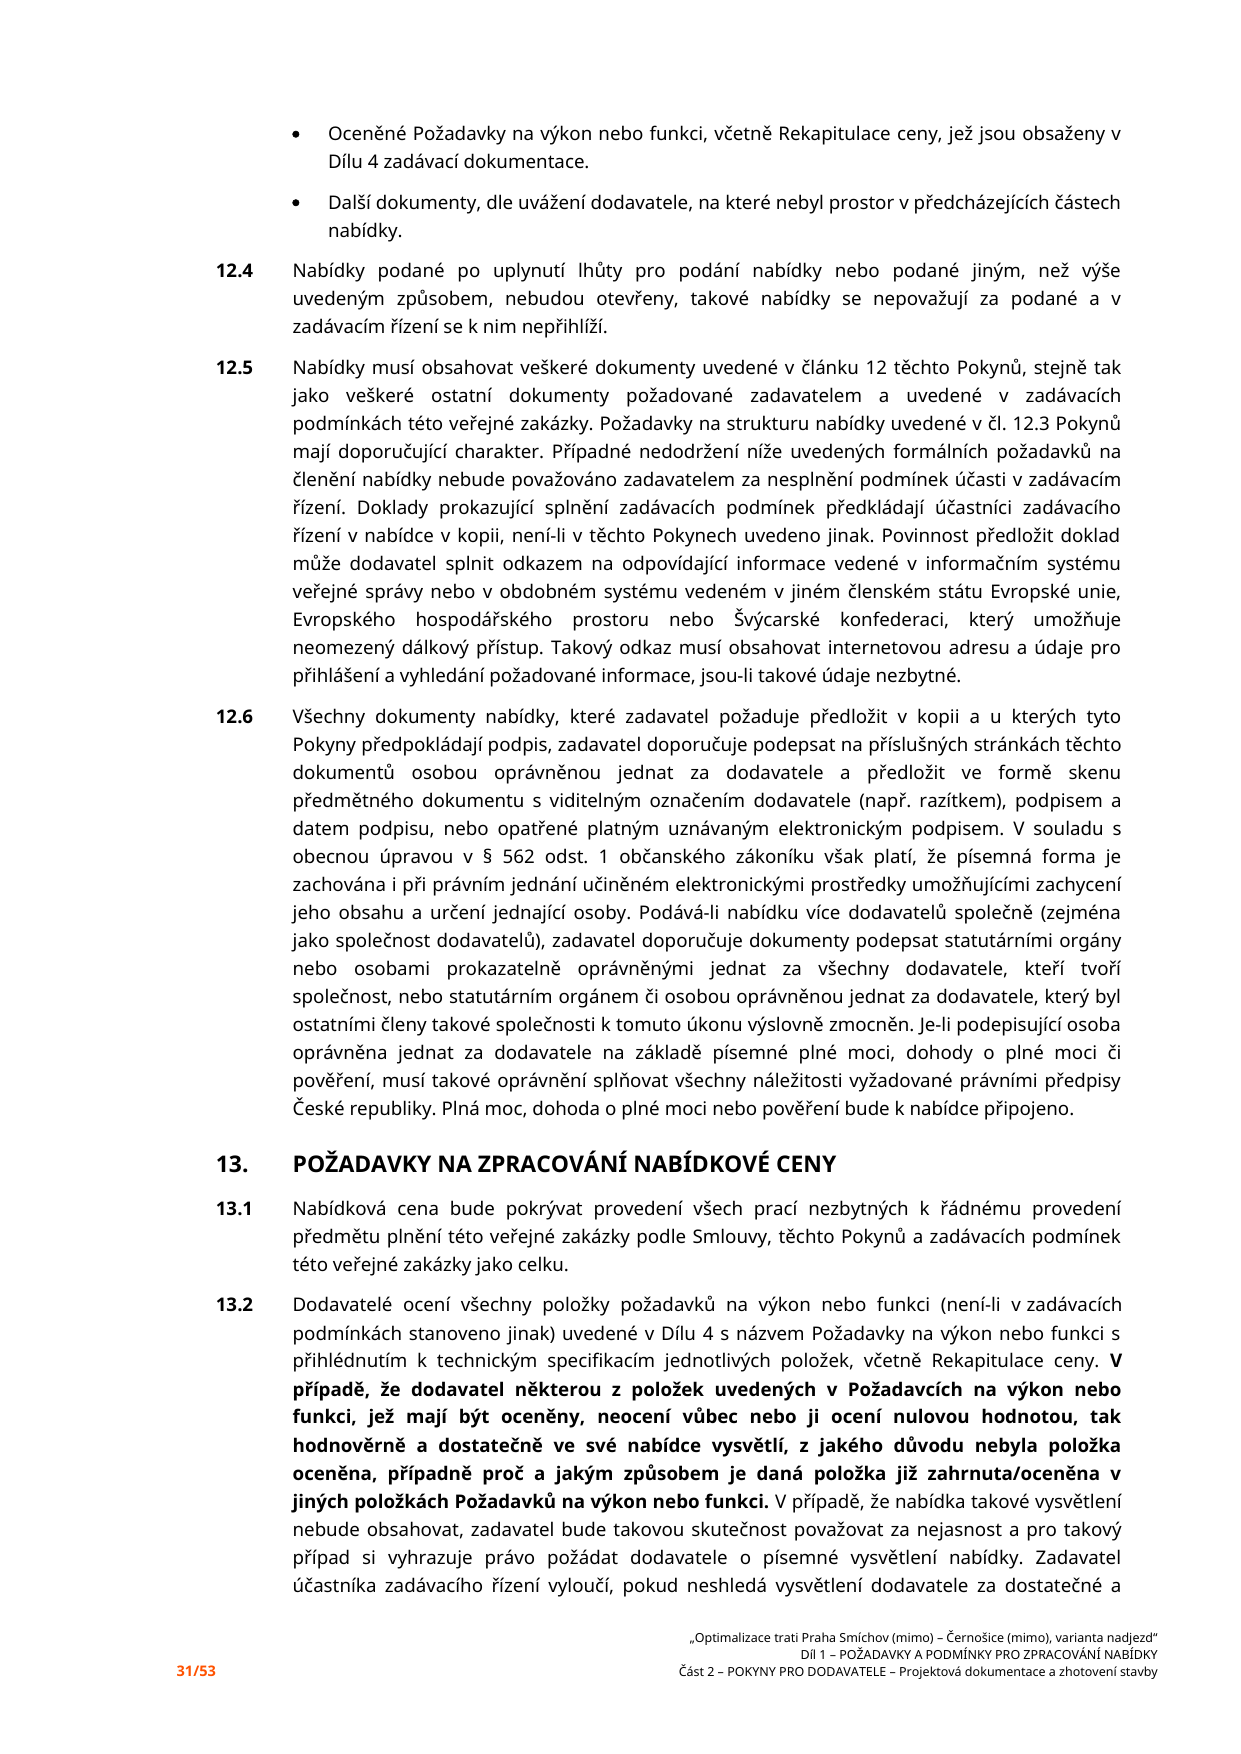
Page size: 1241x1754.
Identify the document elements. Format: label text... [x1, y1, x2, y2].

text Nabídky podané po uplynutí lhůty pro podání nabídky nebo podané jiným, než výše uvedeným způsobem, nebudou otevřeny, takové nabídky se nepovažují za podané a v zadávacím řízení se k nim nepřihlíží. [216, 258, 1122, 339]
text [216, 1292, 1122, 1597]
text POŽADAVKY NA ZPRACOVÁNÍ NABÍDKOVÉ CENY [216, 1148, 1122, 1179]
text Oceněné Požadavky na výkon nebo funkci, včetně Rekapitulace ceny, jež jsou obsaženy v Dílu 4 zadávací dokumentace. [292, 121, 1122, 174]
text Další dokumenty, dle uvážení dodavatele, na které nebyl prostor v předcházejících částech nabídky. [292, 189, 1122, 243]
text Nabídky musí obsahovat veškeré dokumenty uvedené v článku 12 těchto Pokynů, stejně tak jako veškeré ostatní dokumenty požadované zadavatelem a uvedené v zadávacích podmínkách této veřejné zakázky. Požadavky na strukturu nabídky uvedené v čl. 12.3 Pokynů mají doporučující charakter. Případné nedodržení níže uvedených formálních požadavků na členění nabídky nebude považováno zadavatelem za nesplnění podmínek účasti v zadávacím řízení. Doklady prokazující splnění zadávacích podmínek předkládají účastníci zadávacího řízení v nabídce v kopii, není-li v těchto Pokynech uvedeno jinak. Povinnost předložit doklad může dodavatel splnit odkazem na odpovídající informace vedené v informačním systému veřejné správy nebo v obdobném systému vedeném v jiném členském státu Evropské unie, Evropského hospodářského prostoru nebo Švýcarské konfederaci, který umožňuje neomezený dálkový přístup. Takový odkaz musí obsahovat internetovou adresu a údaje pro přihlášení a vyhledání požadované informace, jsou-li takové údaje nezbytné. [216, 354, 1122, 688]
text Všechny dokumenty nabídky, které zadavatel požaduje předložit v kopii a u kterých tyto Pokyny předpokládají podpis, zadavatel doporučuje podepsat na příslušných stránkách těchto dokumentů osobou oprávněnou jednat za dodavatele a předložit ve formě skenu předmětného dokumentu s viditelným označením dodavatele (např. razítkem), podpisem a datem podpisu, nebo opatřené platným uznávaným elektronickým podpisem. V souladu s obecnou úpravou v § 562 odst. 1 občanského zákoníku však platí, že písemná forma je zachována i při právním jednání učiněném elektronickými prostředky umožňujícími zachycení jeho obsahu a určení jednající osoby. Podává-li nabídku více dodavatelů společně (zejména jako společnost dodavatelů), zadavatel doporučuje dokumenty podepsat statutárními orgány nebo osobami prokazatelně oprávněnými jednat za všechny dodavatele, kteří tvoří společnost, nebo statutárním orgánem či osobou oprávněnou jednat za dodavatele, který byl ostatními členy takové společnosti k tomuto úkonu výslovně zmocněn. Je-li podepisující osoba oprávněna jednat za dodavatele na základě písemné plné moci, dohody o plné moci či pověření, musí takové oprávnění splňovat všechny náležitosti vyžadované právními předpisy České republiky. Plná moc, dohoda o plné moci nebo pověření bude k nabídce připojeno. [216, 703, 1122, 1121]
text Nabídková cena bude pokrývat provedení všech prací nezbytných k řádnému provedení předmětu plnění této veřejné zakázky podle Smlouvy, těchto Pokynů a zadávacích podmínek této veřejné zakázky jako celku. [216, 1195, 1122, 1277]
